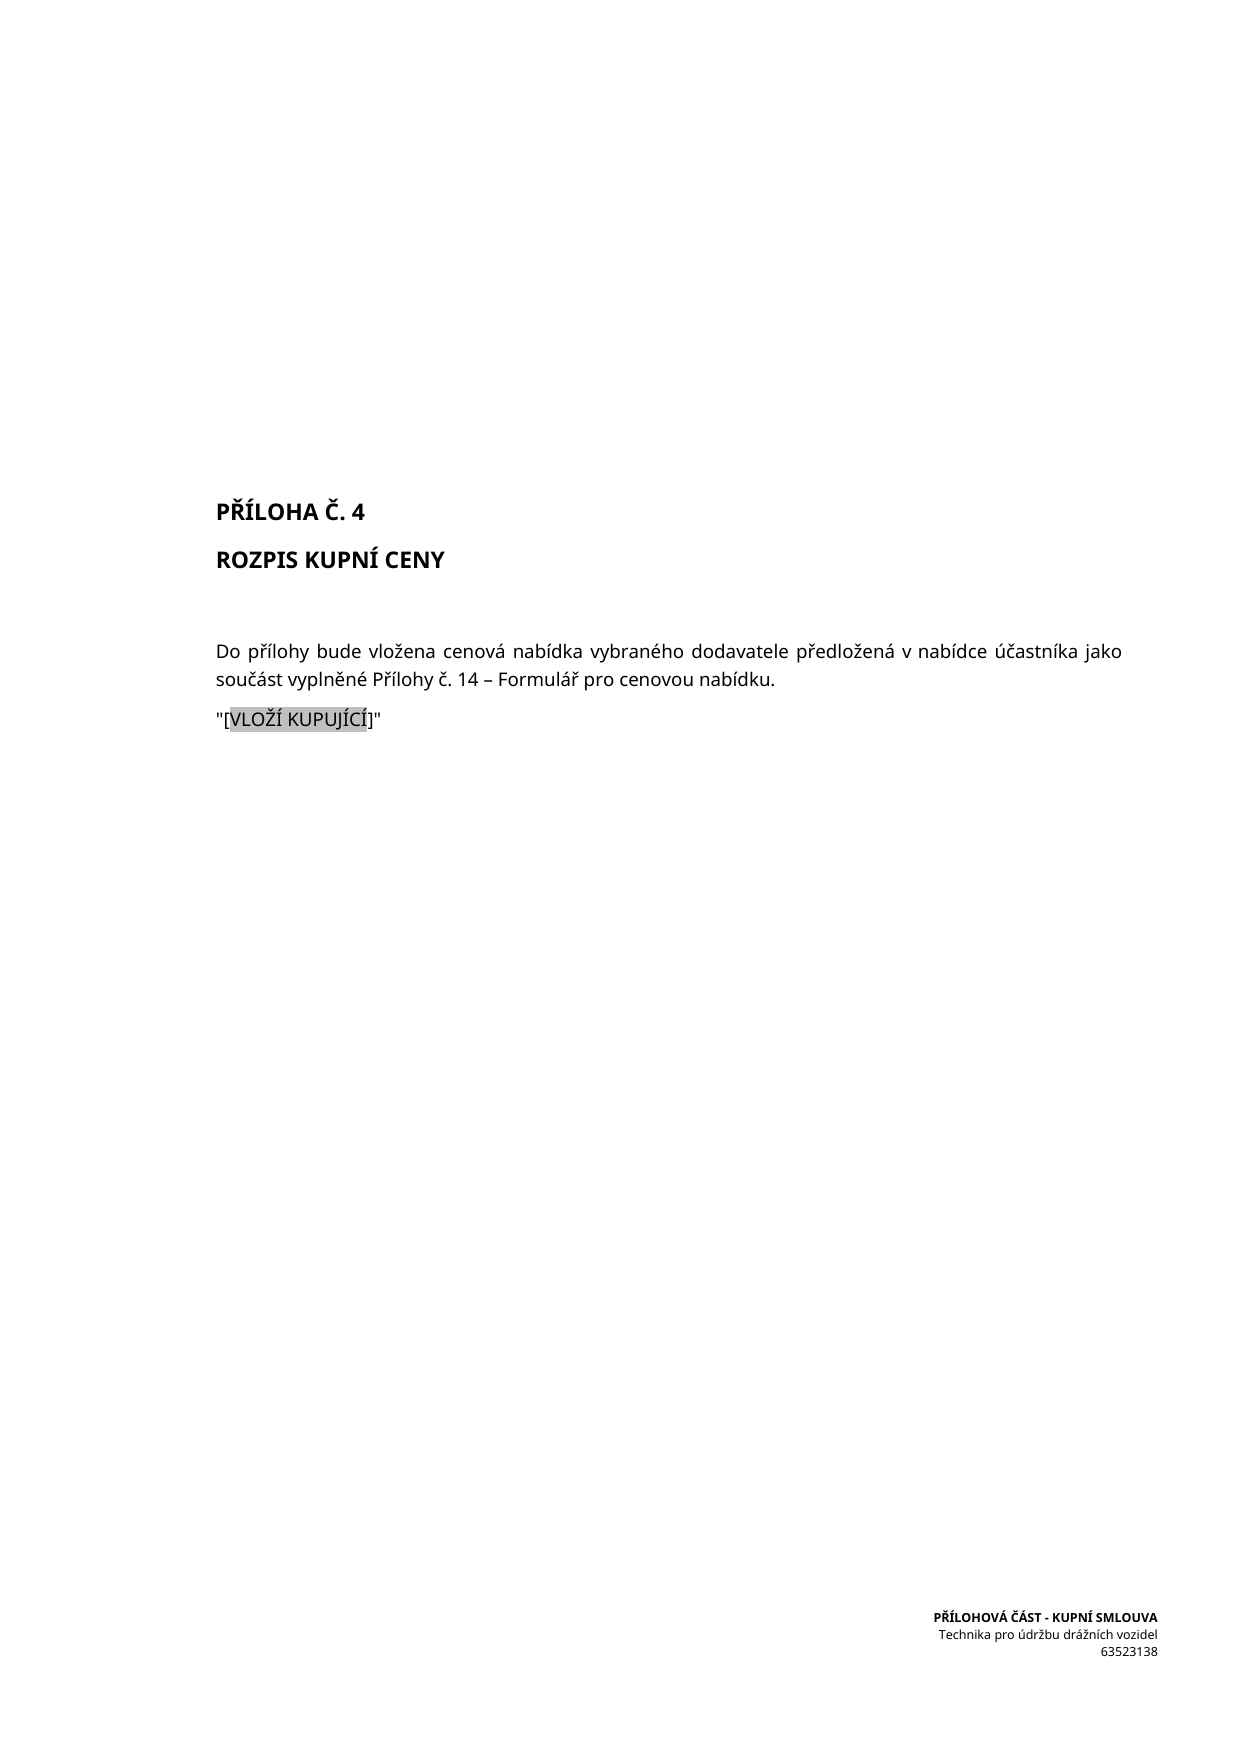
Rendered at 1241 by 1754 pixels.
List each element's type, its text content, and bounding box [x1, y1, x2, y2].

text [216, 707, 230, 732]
text ROZPIS kupní CENY [216, 544, 1122, 576]
text Příloha č. 4 [216, 496, 1122, 527]
text Do přílohy bude vložena cenová nabídka vybraného dodavatele předložená v nabídce účastníka jako součást vyplněné Přílohy č. 14 – Formulář pro cenovou nabídku. [216, 638, 1122, 692]
text "[VLOŽÍ KUPUJÍCÍ]" [367, 707, 1122, 732]
